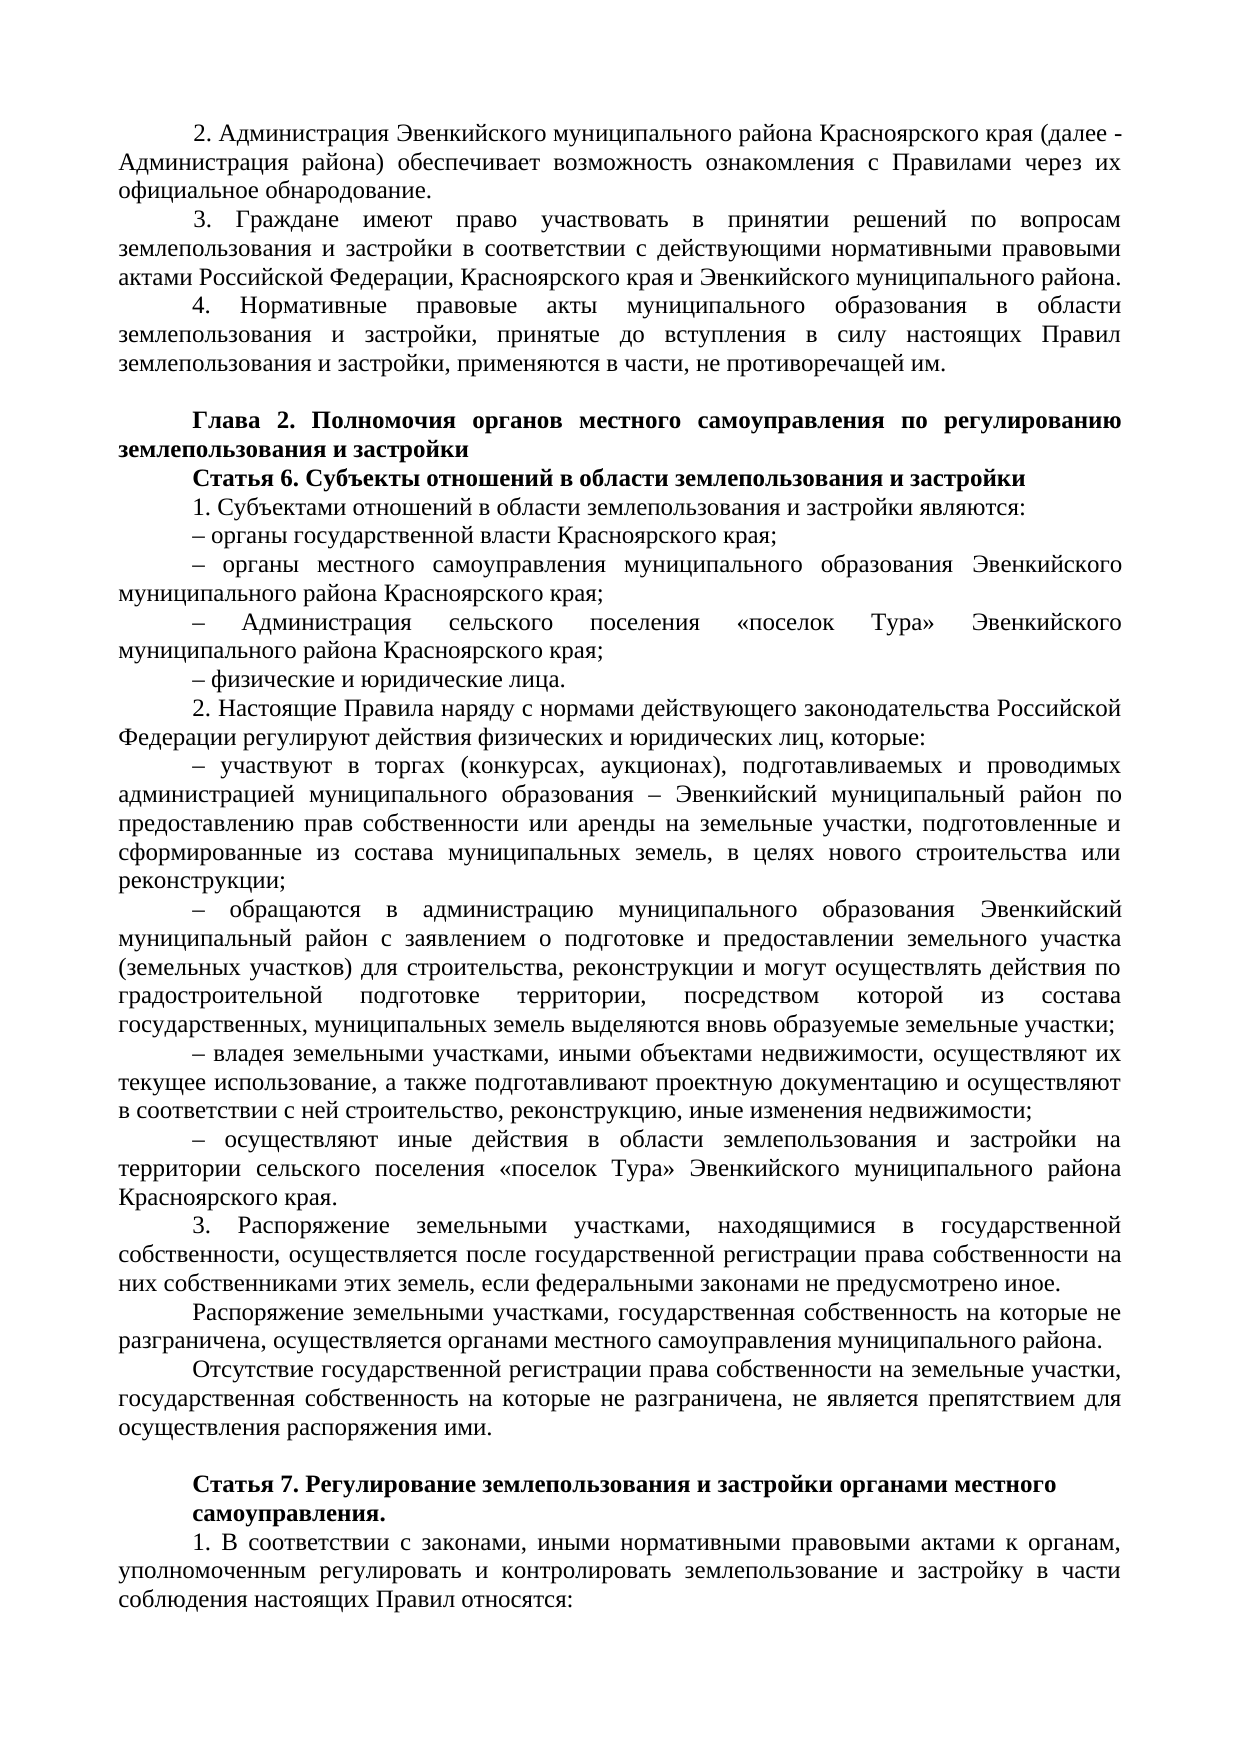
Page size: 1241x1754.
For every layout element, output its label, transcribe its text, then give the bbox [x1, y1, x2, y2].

text Статья 6. Субъекты отношений в области землепользования и застройки [118, 463, 1122, 492]
text 1. Субъектами отношений в области землепользования и застройки являются: [118, 492, 1122, 521]
text – обращаются в администрацию муниципального образования Эвенкийский муниципальный район с заявлением о подготовке и предоставлении земельного участка (земельных участков) для строительства, реконструкции и могут осуществлять действия по градостроительной подготовке территории, посредством которой из состава государственных, муниципальных земель выделяются вновь образуемые земельные участки; [118, 894, 1122, 1038]
text – органы местного самоуправления муниципального образования Эвенкийского муниципального района Красноярского края; [118, 549, 1122, 607]
text – владея земельными участками, иными объектами недвижимости, осуществляют их текущее использование, а также подготавливают проектную документацию и осуществляют в соответствии с ней строительство, реконструкцию, иные изменения недвижимости; [118, 1038, 1122, 1124]
text – осуществляют иные действия в области землепользования и застройки на территории сельского поселения «поселок Тура» Эвенкийского муниципального района Красноярского края. [118, 1124, 1122, 1211]
text Отсутствие государственной регистрации права собственности на земельные участки, государственная собственность на которые не разграничена, не является препятствием для осуществления распоряжения ими. [118, 1354, 1122, 1441]
text Распоряжение земельными участками, государственная собственность на которые не разграничена, осуществляется органами местного самоуправления муниципального района. [118, 1297, 1122, 1354]
text Глава 2. Полномочия органов местного самоуправления по регулированию землепользования и застройки [118, 406, 1122, 463]
text – Администрация сельского поселения «поселок Тура» Эвенкийского муниципального района Красноярского края; [118, 607, 1122, 664]
text 1. В соответствии с законами, иными нормативными правовыми актами к органам, уполномоченным регулировать и контролировать землепользование и застройку в части соблюдения настоящих Правил относятся: [118, 1527, 1122, 1613]
text 2. Администрация Эвенкийского муниципального района Красноярского края (далее - Администрация района) обеспечивает возможность ознакомления с Правилами через их официальное обнародование. [118, 118, 1122, 204]
text 4. Нормативные правовые акты муниципального образования в области землепользования и застройки, принятые до вступления в силу настоящих Правил землепользования и застройки, применяются в части, не противоречащей им. [118, 291, 1122, 377]
text – физические и юридические лица. [118, 664, 1122, 693]
text 2. Настоящие Правила наряду с нормами действующего законодательства Российской Федерации регулируют действия физических и юридических лиц, которые: [118, 693, 1122, 751]
text 3. Граждане имеют право участвовать в принятии решений по вопросам землепользования и застройки в соответствии с действующими нормативными правовыми актами Российской Федерации, Красноярского края и Эвенкийского муниципального района. [118, 204, 1122, 291]
text Статья 7. Регулирование землепользования и застройки органами местного самоуправления. [192, 1469, 1122, 1527]
text – органы государственной власти Красноярского края; [118, 521, 1122, 549]
text 3. Распоряжение земельными участками, находящимися в государственной собственности, осуществляется после государственной регистрации права собственности на них собственниками этих земель, если федеральными законами не предусмотрено иное. [118, 1211, 1122, 1297]
text – участвуют в торгах (конкурсах, аукционах), подготавливаемых и проводимых администрацией муниципального образования – Эвенкийский муниципальный район по предоставлению прав собственности или аренды на земельные участки, подготовленные и сформированные из состава муниципальных земель, в целях нового строительства или реконструкции; [118, 751, 1122, 894]
